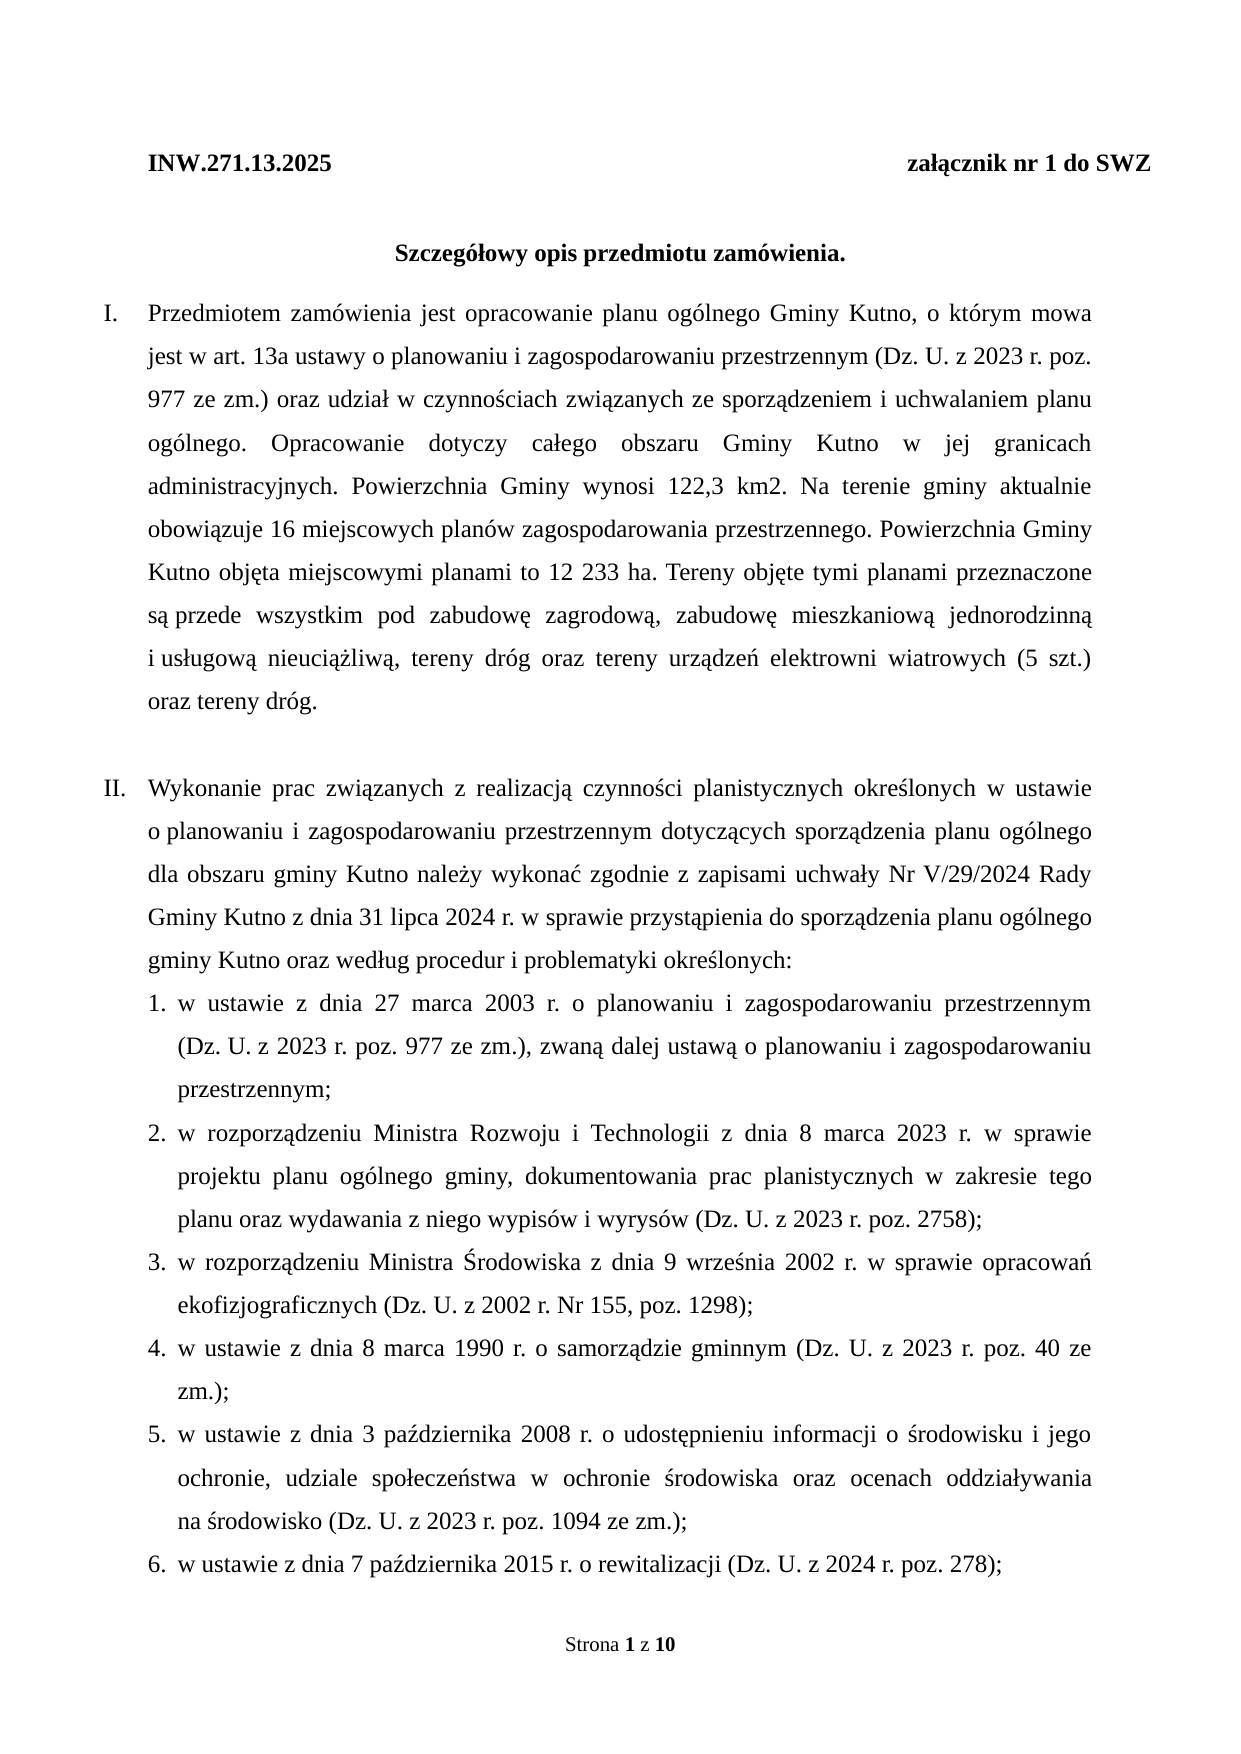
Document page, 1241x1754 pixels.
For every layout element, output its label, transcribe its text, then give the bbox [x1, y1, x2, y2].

list w ustawie z dnia 8 marca 1990 r. o samorządzie gminnym (Dz. U. z 2023 r. poz. 40 ze zm.); [148, 1333, 1093, 1405]
list Wykonanie prac związanych z realizacją czynności planistycznych określonych w ustawie o planowaniu i zagospodarowaniu przestrzennym dotyczących sporządzenia planu ogólnego dla obszaru gminy Kutno należy wykonać zgodnie z zapisami uchwały Nr V/29/2024 Rady Gminy Kutno z dnia 31 lipca 2024 r. w sprawie przystąpienia do sporządzenia planu ogólnego gminy Kutno oraz według procedur i problematyki określonych: [103, 773, 1093, 974]
text INW.271.13.2025 załącznik nr 1 do SWZ [148, 148, 1093, 176]
list w rozporządzeniu Ministra Środowiska z dnia 9 września 2002 r. w sprawie opracowań ekofizjograficznych (Dz. U. z 2002 r. Nr 155, poz. 1298); [148, 1247, 1093, 1319]
list w ustawie z dnia 27 marca 2003 r. o planowaniu i zagospodarowaniu przestrzennym (Dz. U. z 2023 r. poz. 977 ze zm.), zwaną dalej ustawą o planowaniu i zagospodarowaniu przestrzennym; [148, 988, 1093, 1103]
list w rozporządzeniu Ministra Rozwoju i Technologii z dnia 8 marca 2023 r. w sprawie projektu planu ogólnego gminy, dokumentowania prac planistycznych w zakresie tego planu oraz wydawania z niego wypisów i wyrysów (Dz. U. z 2023 r. poz. 2758); [148, 1118, 1093, 1233]
list Przedmiotem zamówienia jest opracowanie planu ogólnego Gminy Kutno, o którym mowa jest w art. 13a ustawy o planowaniu i zagospodarowaniu przestrzennym (Dz. U. z 2023 r. poz. 977 ze zm.) oraz udział w czynnościach związanych ze sporządzeniem i uchwalaniem planu ogólnego. Opracowanie dotyczy całego obszaru Gminy Kutno w jej granicach administracyjnych. Powierzchnia Gminy wynosi 122,3 km2. Na terenie gminy aktualnie obowiązuje 16 miejscowych planów zagospodarowania przestrzennego. Powierzchnia Gminy Kutno objęta miejscowymi planami to 12 233 ha. Tereny objęte tymi planami przeznaczone są przede wszystkim pod zabudowę zagrodową, zabudowę mieszkaniową jednorodzinną i usługową nieuciążliwą, tereny dróg oraz tereny urządzeń elektrowni wiatrowych (5 szt.) oraz tereny dróg. [103, 298, 1093, 715]
list w ustawie z dnia 7 października 2015 r. o rewitalizacji (Dz. U. z 2024 r. poz. 278); [148, 1549, 1093, 1578]
text Szczegółowy opis przedmiotu zamówienia. [148, 238, 1093, 267]
list w ustawie z dnia 3 października 2008 r. o udostępnieniu informacji o środowisku i jego ochronie, udziale społeczeństwa w ochronie środowiska oraz ocenach oddziaływania na środowisko (Dz. U. z 2023 r. poz. 1094 ze zm.); [148, 1419, 1093, 1534]
